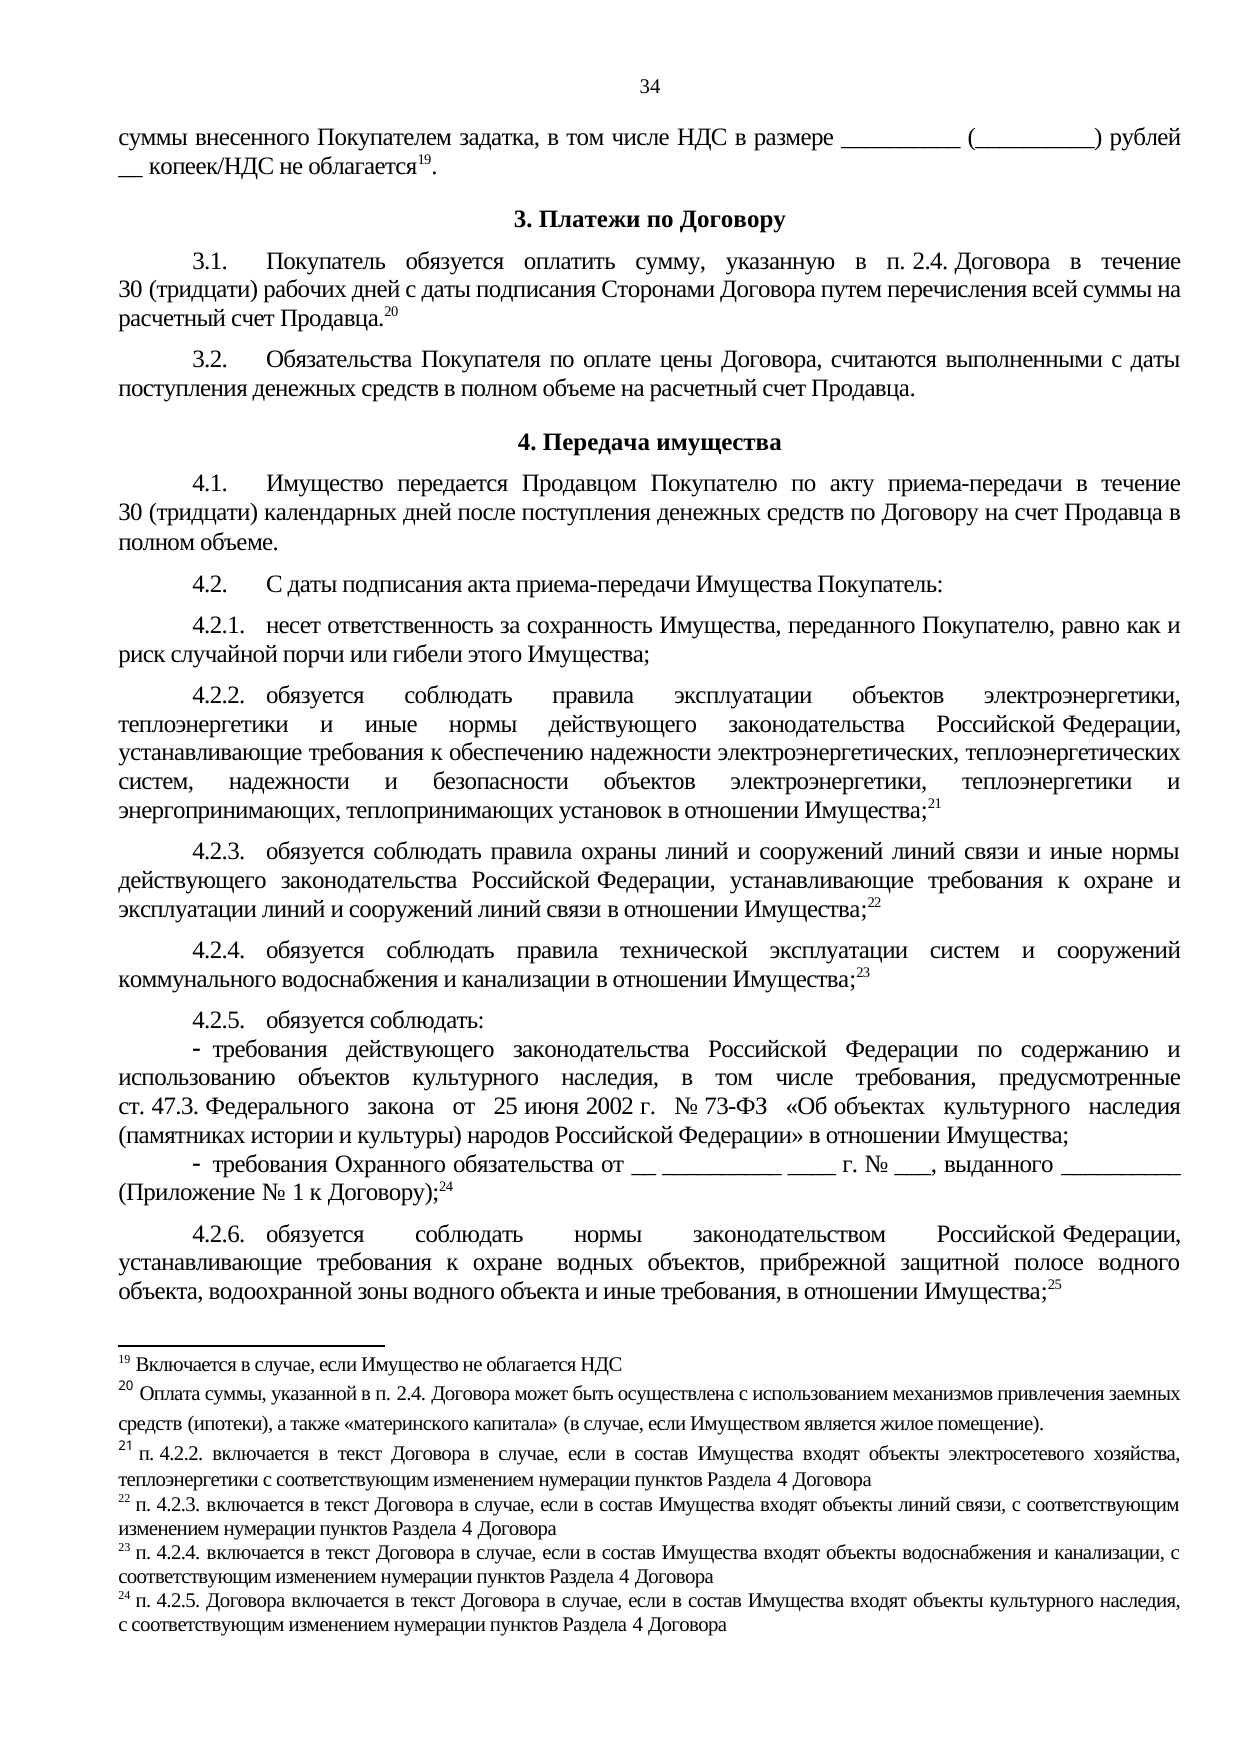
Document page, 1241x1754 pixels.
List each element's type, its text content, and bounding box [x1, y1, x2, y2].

list обязуется соблюдать: [118, 1005, 1181, 1034]
list обязуется соблюдать правила технической эксплуатации систем и сооружений коммунального водоснабжения и канализации в отношении Имущества; [118, 935, 1181, 992]
list обязуется соблюдать правила эксплуатации объектов электроэнергетики, теплоэнергетики и иные нормы действующего законодательства Российской Федерации, устанавливающие требования к обеспечению надежности электроэнергетических, теплоэнергетических систем, надежности и безопасности объектов электроэнергетики, теплоэнергетики и энергопринимающих, теплопринимающих установок в отношении Имущества; [118, 680, 1181, 824]
list С даты подписания акта приема-передачи Имущества Покупатель: [118, 569, 1181, 597]
list Имущество передается Продавцом Покупателю по акту приема-передачи в течение 30 (тридцати) календарных дней после поступления денежных средств по Договору на счет Продавца в полном объеме. [118, 468, 1181, 556]
list Обязательства Покупателя по оплате цены Договора, считаются выполненными с даты поступления денежных средств в полном объеме на расчетный счет Продавца. [118, 344, 1181, 402]
list Платежи по Договору [118, 204, 1181, 233]
list обязуется соблюдать нормы законодательством Российской Федерации, устанавливающие требования к охране водных объектов, прибрежной защитной полосе водного объекта, водоохранной зоны водного объекта и иные требования, в отношении Имущества; [118, 1219, 1181, 1305]
list обязуется соблюдать правила охраны линий и сооружений линий связи и иные нормы действующего законодательства Российской Федерации, устанавливающие требования к охране и эксплуатации линий и сооружений линий связи в отношении Имущества; [118, 836, 1181, 922]
list требования действующего законодательства Российской Федерации по содержанию и использованию объектов культурного наследия, в том числе требования, предусмотренные ст. 47.3. Федерального закона от 25 июня 2002 г. № 73-ФЗ «Об объектах культурного наследия (памятниках истории и культуры) народов Российской Федерации» в отношении Имущества; [118, 1034, 1181, 1149]
list Покупатель обязуется оплатить сумму, указанную в п. 2.4. Договора в течение 30 (тридцати) рабочих дней с даты подписания Сторонами Договора путем перечисления всей суммы на расчетный счет Продавца. [118, 246, 1181, 332]
list несет ответственность за сохранность Имущества, переданного Покупателю, равно как и риск случайной порчи или гибели этого Имущества; [118, 610, 1181, 667]
list Передача имущества [118, 427, 1181, 456]
list требования Охранного обязательства от __ __________ ____ г. № ___, выданного __________ (Приложение № 1 к Договору); [118, 1149, 1181, 1206]
list С учетом п. 2.3. Договора Покупатель обязан уплатить сумму в размере __________ (__________) рублей __ копеек, представляющую собой сумму цены Договора за вычетом суммы внесенного Покупателем задатка, в том числе НДС в размере __________ (__________) рублей __ копеек/НДС не облагается. [118, 122, 1181, 179]
